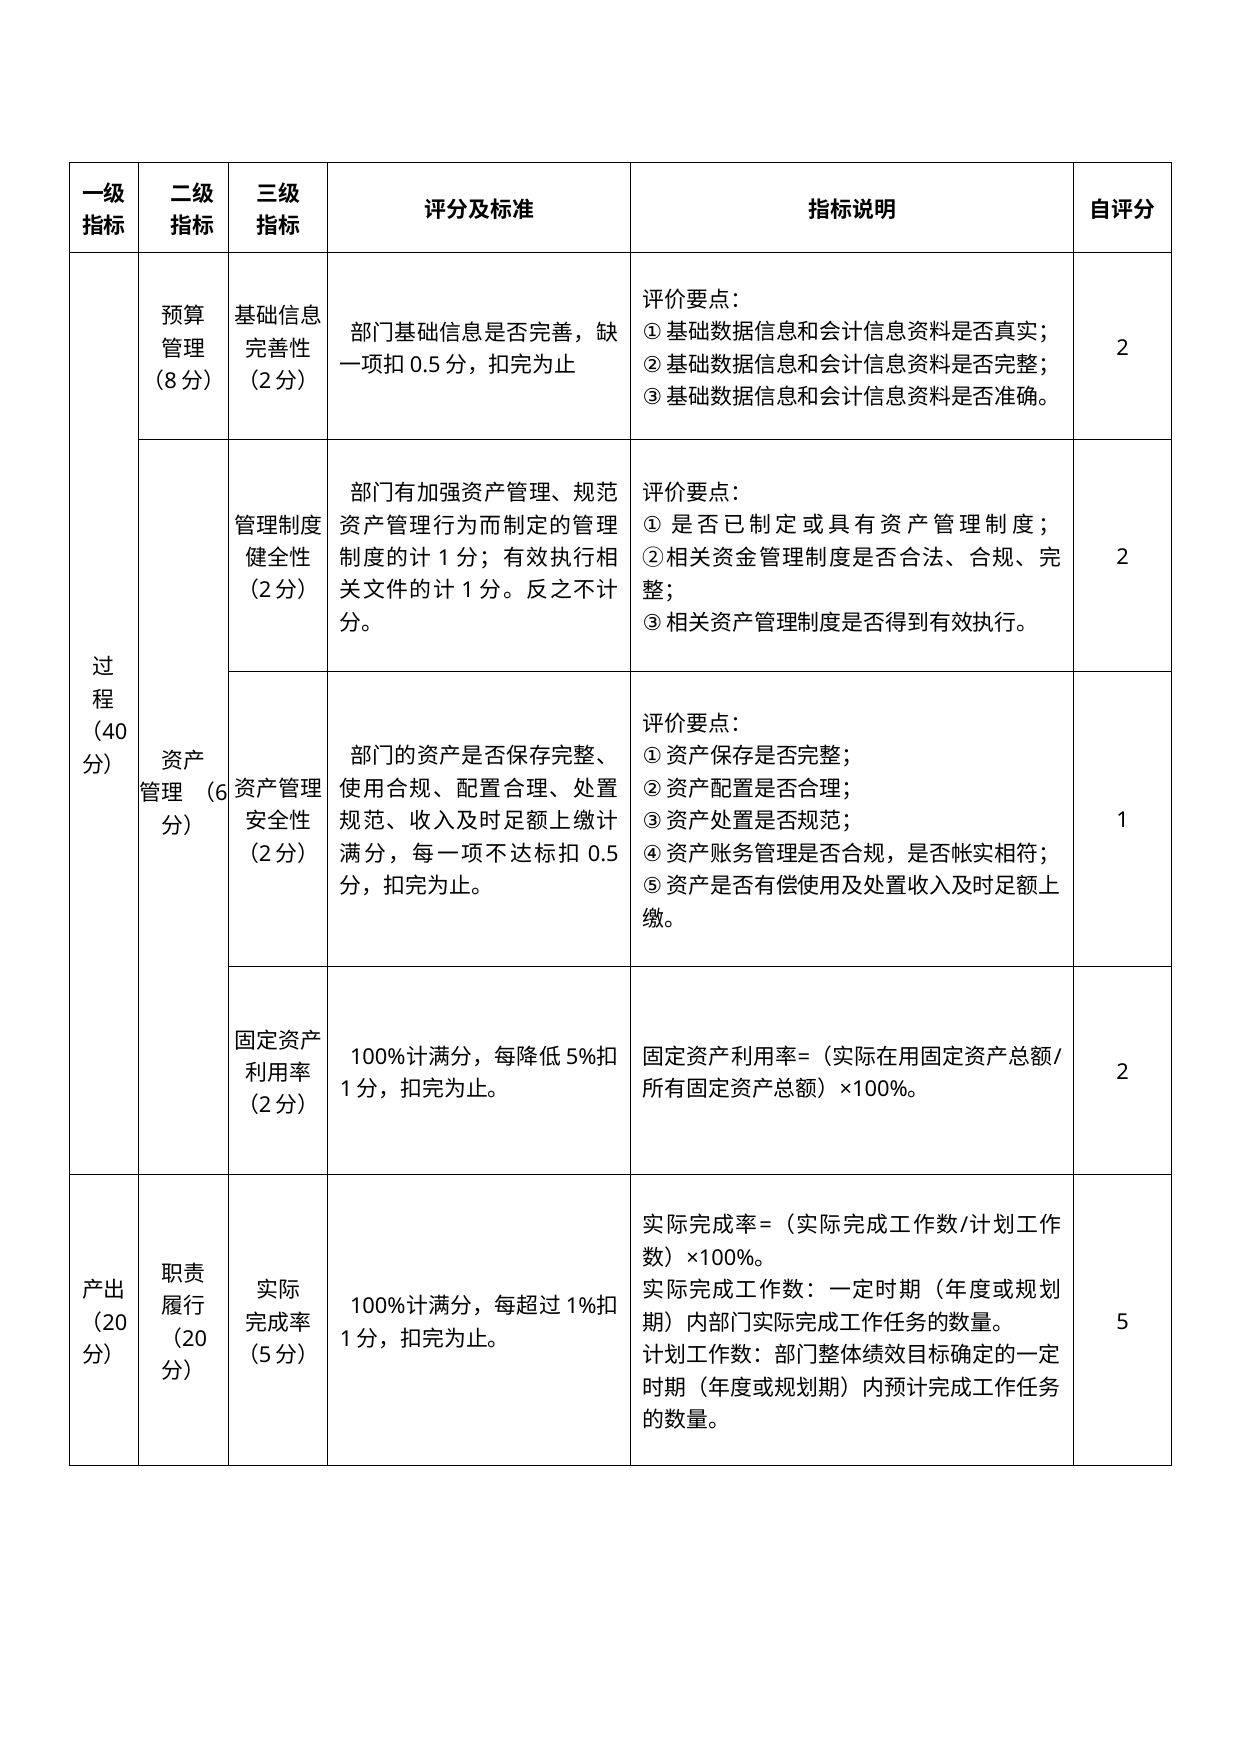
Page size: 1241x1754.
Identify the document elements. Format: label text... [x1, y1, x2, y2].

table_header 三级 指标 [229, 163, 327, 252]
table_header 一级 指标 [70, 163, 138, 252]
table_cell 评价要点： ①是否已制定或具有资产管理制度； ②相关资金管理制度是否合法、合规、完整； ③相关资产管理制度是否得到有效执行。 [631, 440, 1073, 671]
table_cell 产出（20分） [70, 1175, 138, 1465]
table_cell 2 [1074, 967, 1171, 1174]
table_cell 资产管理 安全性 （2分） [229, 672, 327, 966]
table_cell 部门基础信息是否完善，缺一项扣0.5分，扣完为止 [328, 253, 630, 439]
table_header 评分及标准 [328, 163, 630, 252]
table_cell 部门有加强资产管理、规范资产管理行为而制定的管理制度的计1分；有效执行相关文件的计1分。反之不计分。 [328, 440, 630, 671]
table_cell 预算 管理 （8分） [139, 253, 228, 439]
table_cell 2 [1074, 253, 1171, 439]
table_cell 1 [1074, 672, 1171, 966]
table_header 指标说明 [631, 163, 1073, 252]
table_cell 过 程 （40分） [70, 253, 138, 1174]
table_cell 实际完成率=（实际完成工作数/计划工作数）×100%。 实际完成工作数：一定时期（年度或规划期）内部门实际完成工作任务的数量。 计划工作数：部门整体绩效目标确定的一定时期（年度或规划期）内预计完成工作任务的数量。 [631, 1175, 1073, 1465]
table_cell 职责 履行 （20分） [139, 1175, 228, 1465]
table_cell 2 [1074, 440, 1171, 671]
table_cell 基础信息 完善性 （2分） [229, 253, 327, 439]
table_cell 固定资产利用率=（实际在用固定资产总额/所有固定资产总额）×100%。 [631, 967, 1073, 1174]
table_header 自评分 [1074, 163, 1171, 252]
table_cell 实际 完成率 （5分） [229, 1175, 327, 1465]
table_cell 100%计满分，每超过1%扣1分，扣完为止。 [328, 1175, 630, 1465]
table_cell 部门的资产是否保存完整、使用合规、配置合理、处置规范、收入及时足额上缴计满分，每一项不达标扣0.5分，扣完为止。 [328, 672, 630, 966]
table_cell 评价要点： ①基础数据信息和会计信息资料是否真实； ②基础数据信息和会计信息资料是否完整； ③基础数据信息和会计信息资料是否准确。 [631, 253, 1073, 439]
table_cell 固定资产 利用率 （2分） [229, 967, 327, 1174]
table_cell 资产 管理 （6分） [139, 440, 228, 1174]
table_cell 评价要点： ①资产保存是否完整； ②资产配置是否合理； ③资产处置是否规范； ④资产账务管理是否合规，是否帐实相符； ⑤资产是否有偿使用及处置收入及时足额上缴。 [631, 672, 1073, 966]
table_cell 5 [1074, 1175, 1171, 1465]
table_cell 管理制度 健全性 （2分） [229, 440, 327, 671]
table_header 二级 指标 [139, 163, 228, 252]
table_cell 100%计满分，每降低5%扣1分，扣完为止。 [328, 967, 630, 1174]
